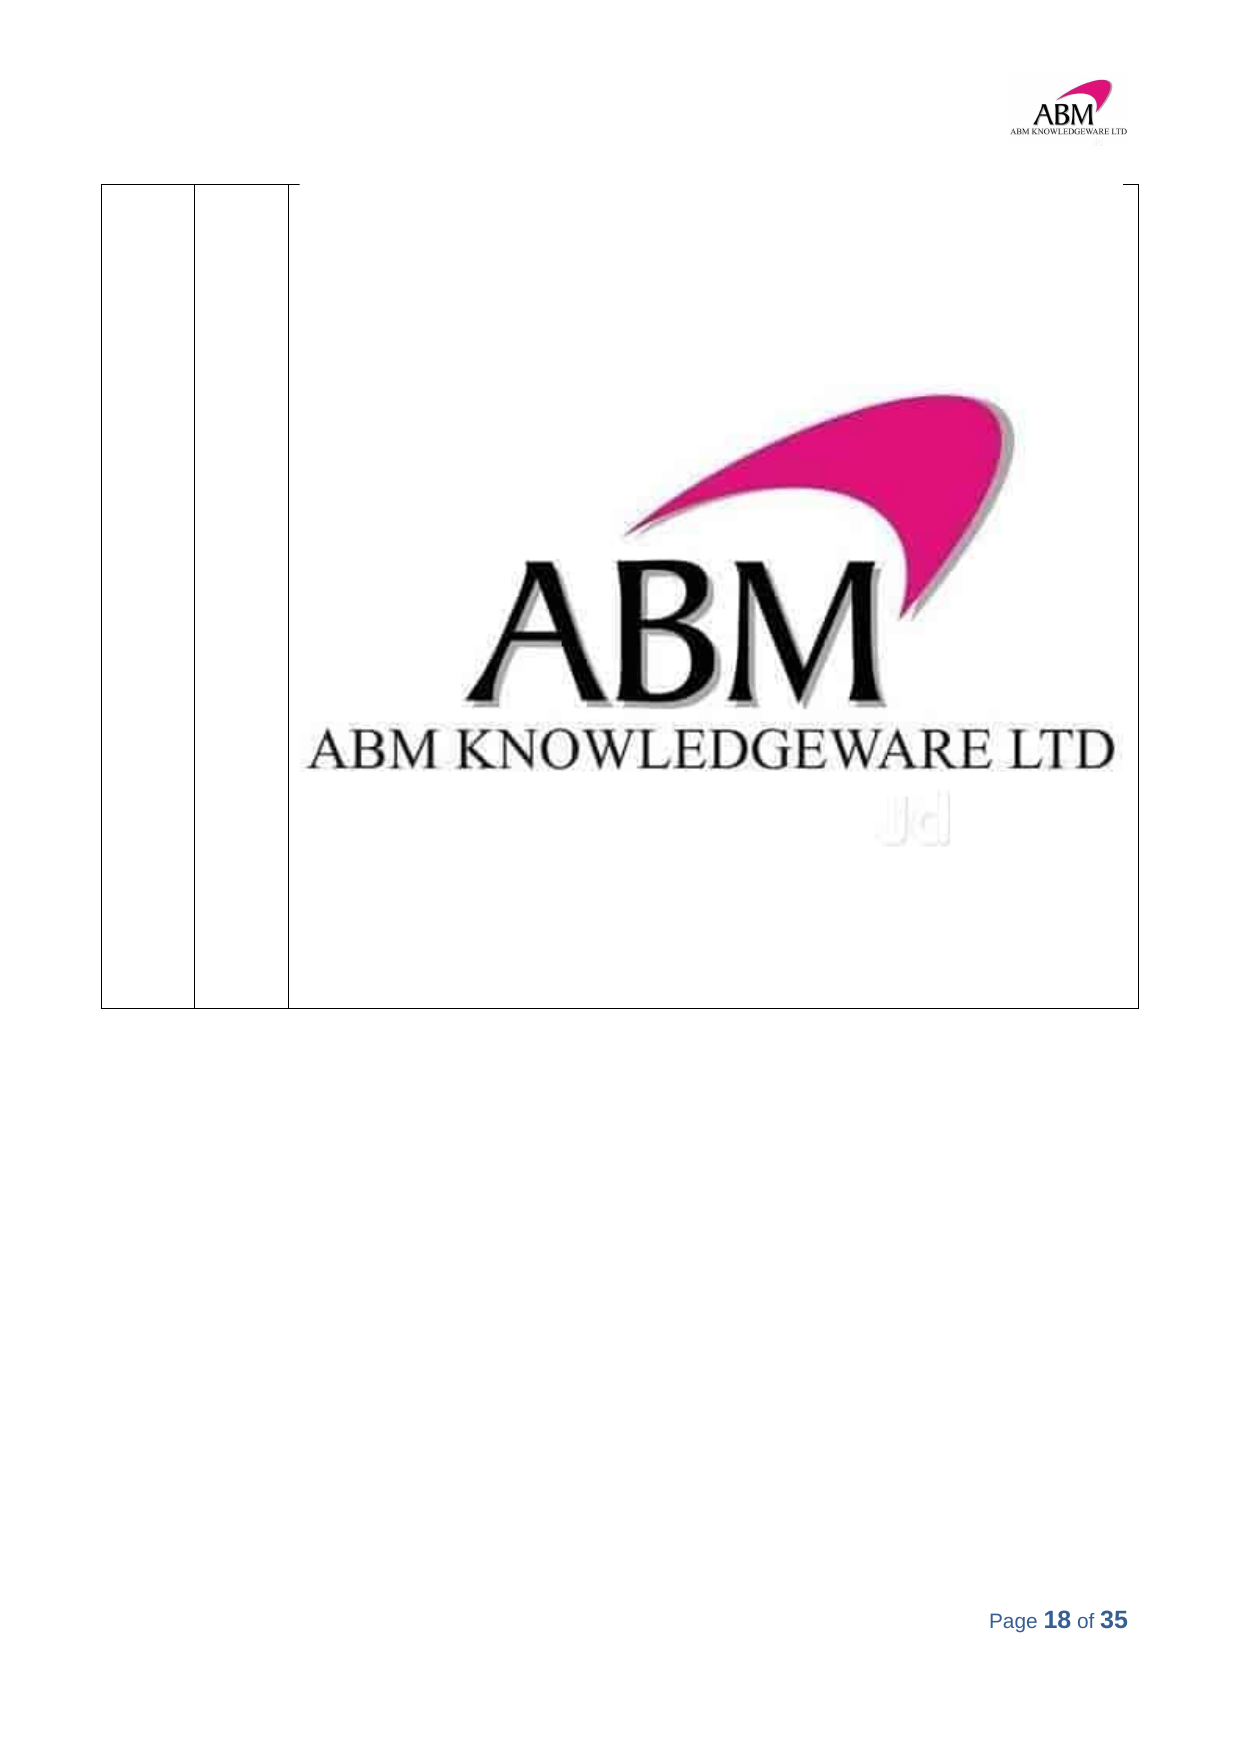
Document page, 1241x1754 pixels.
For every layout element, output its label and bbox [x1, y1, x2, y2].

picture [299, 184, 1123, 1008]
picture [1009, 71, 1128, 149]
